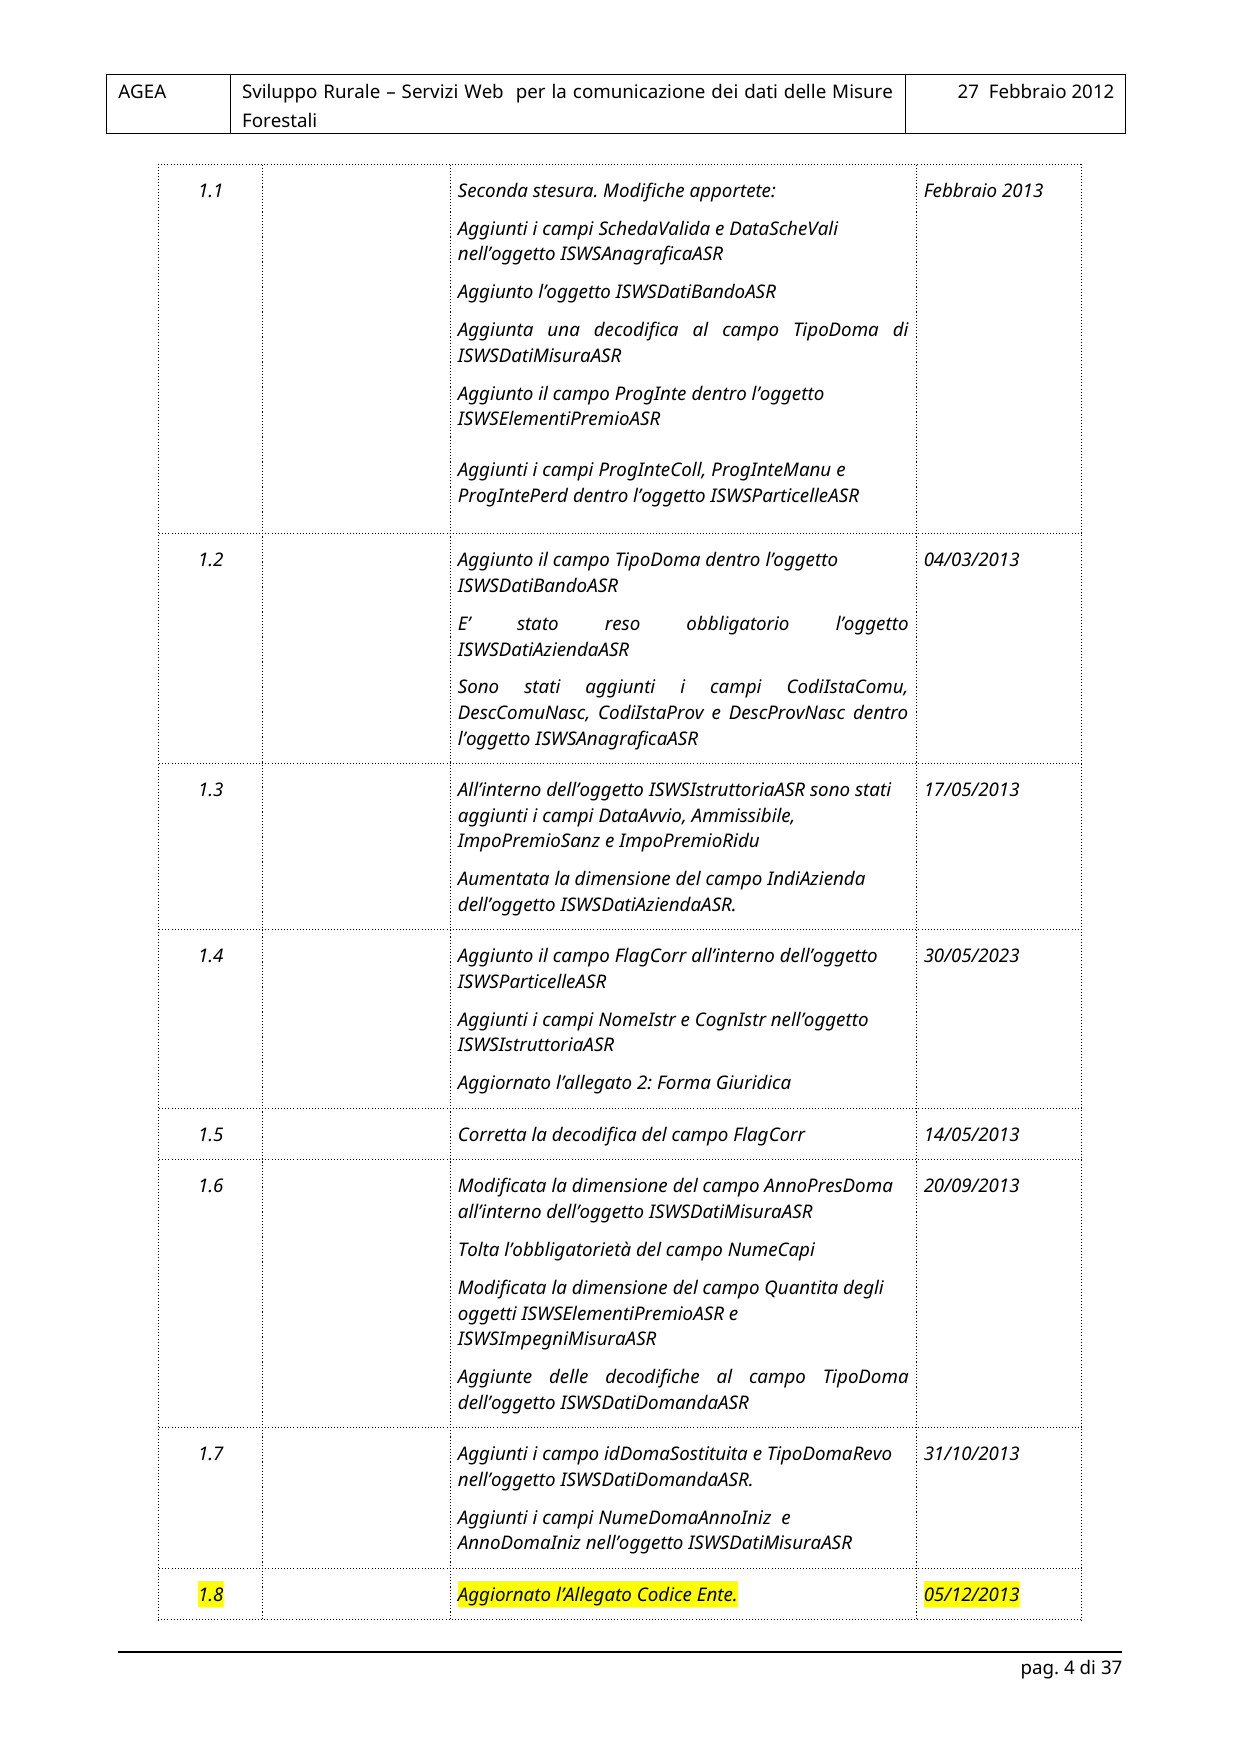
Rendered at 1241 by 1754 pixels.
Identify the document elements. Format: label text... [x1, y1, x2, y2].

table_cell 30/05/2023 [916, 929, 1082, 1108]
table_cell 1.6 [159, 1159, 263, 1427]
table_cell 20/09/2013 [916, 1159, 1082, 1427]
table_cell 05/12/2013 [916, 1568, 1082, 1619]
table_cell Aggiornato l’Allegato Codice Ente. [450, 1568, 916, 1619]
table_cell 04/03/2013 [916, 533, 1082, 763]
table_cell [263, 533, 450, 763]
table_cell 31/10/2013 [916, 1427, 1082, 1568]
table_cell 1.4 [159, 929, 263, 1108]
table_cell [263, 1159, 450, 1427]
table_cell [263, 1108, 450, 1159]
table_cell [263, 763, 450, 929]
table_cell 14/05/2013 [916, 1108, 1082, 1159]
table_cell Corretta la decodifica del campo FlagCorr [450, 1108, 916, 1159]
table_cell Seconda stesura. Modifiche apportete: Aggiunti i campi SchedaValida e DataScheVali nell’oggetto ISWSAnagraficaASR Aggiunto l’oggetto ISWSDatiBandoASR Aggiunta una decodifica al campo TipoDoma di ISWSDatiMisuraASR Aggiunto il campo ProgInte dentro l’oggetto ISWSElementiPremioASR Aggiunti i campi ProgInteColl, ProgInteManu e ProgIntePerd dentro l’oggetto ISWSParticelleASR [450, 164, 916, 533]
table_cell 1.8 [159, 1568, 263, 1619]
table_cell Aggiunto il campo FlagCorr all’interno dell’oggetto ISWSParticelleASR Aggiunti i campi NomeIstr e CognIstr nell’oggetto ISWSIstruttoriaASR Aggiornato l’allegato 2: Forma Giuridica [450, 929, 916, 1108]
table_cell 1.5 [159, 1108, 263, 1159]
table_cell 17/05/2013 [916, 763, 1082, 929]
table_cell [263, 1568, 450, 1619]
table_cell Aggiunti i campo idDomaSostituita e TipoDomaRevo nell’oggetto ISWSDatiDomandaASR. Aggiunti i campi NumeDomaAnnoIniz e AnnoDomaIniz nell’oggetto ISWSDatiMisuraASR [450, 1427, 916, 1568]
table_cell [263, 929, 450, 1108]
table_cell 1.3 [159, 763, 263, 929]
table_cell 1.1 [159, 164, 263, 533]
table_cell Aggiunto il campo TipoDoma dentro l’oggetto ISWSDatiBandoASR E’ stato reso obbligatorio l’oggetto ISWSDatiAziendaASR Sono stati aggiunti i campi CodiIstaComu, DescComuNasc, CodiIstaProv e DescProvNasc dentro l’oggetto ISWSAnagraficaASR [450, 533, 916, 763]
table_cell All’interno dell’oggetto ISWSIstruttoriaASR sono stati aggiunti i campi DataAvvio, Ammissibile, ImpoPremioSanz e ImpoPremioRidu Aumentata la dimensione del campo IndiAzienda dell’oggetto ISWSDatiAziendaASR. [450, 763, 916, 929]
table_cell [263, 1427, 450, 1568]
table_cell Febbraio 2013 [916, 164, 1082, 533]
table_cell [263, 164, 450, 533]
table_cell 1.2 [159, 533, 263, 763]
table_cell Modificata la dimensione del campo AnnoPresDoma all’interno dell’oggetto ISWSDatiMisuraASR Tolta l’obbligatorietà del campo NumeCapi Modificata la dimensione del campo Quantita degli oggetti ISWSElementiPremioASR e ISWSImpegniMisuraASR Aggiunte delle decodifiche al campo TipoDoma dell’oggetto ISWSDatiDomandaASR [450, 1159, 916, 1427]
table_cell 1.7 [159, 1427, 263, 1568]
